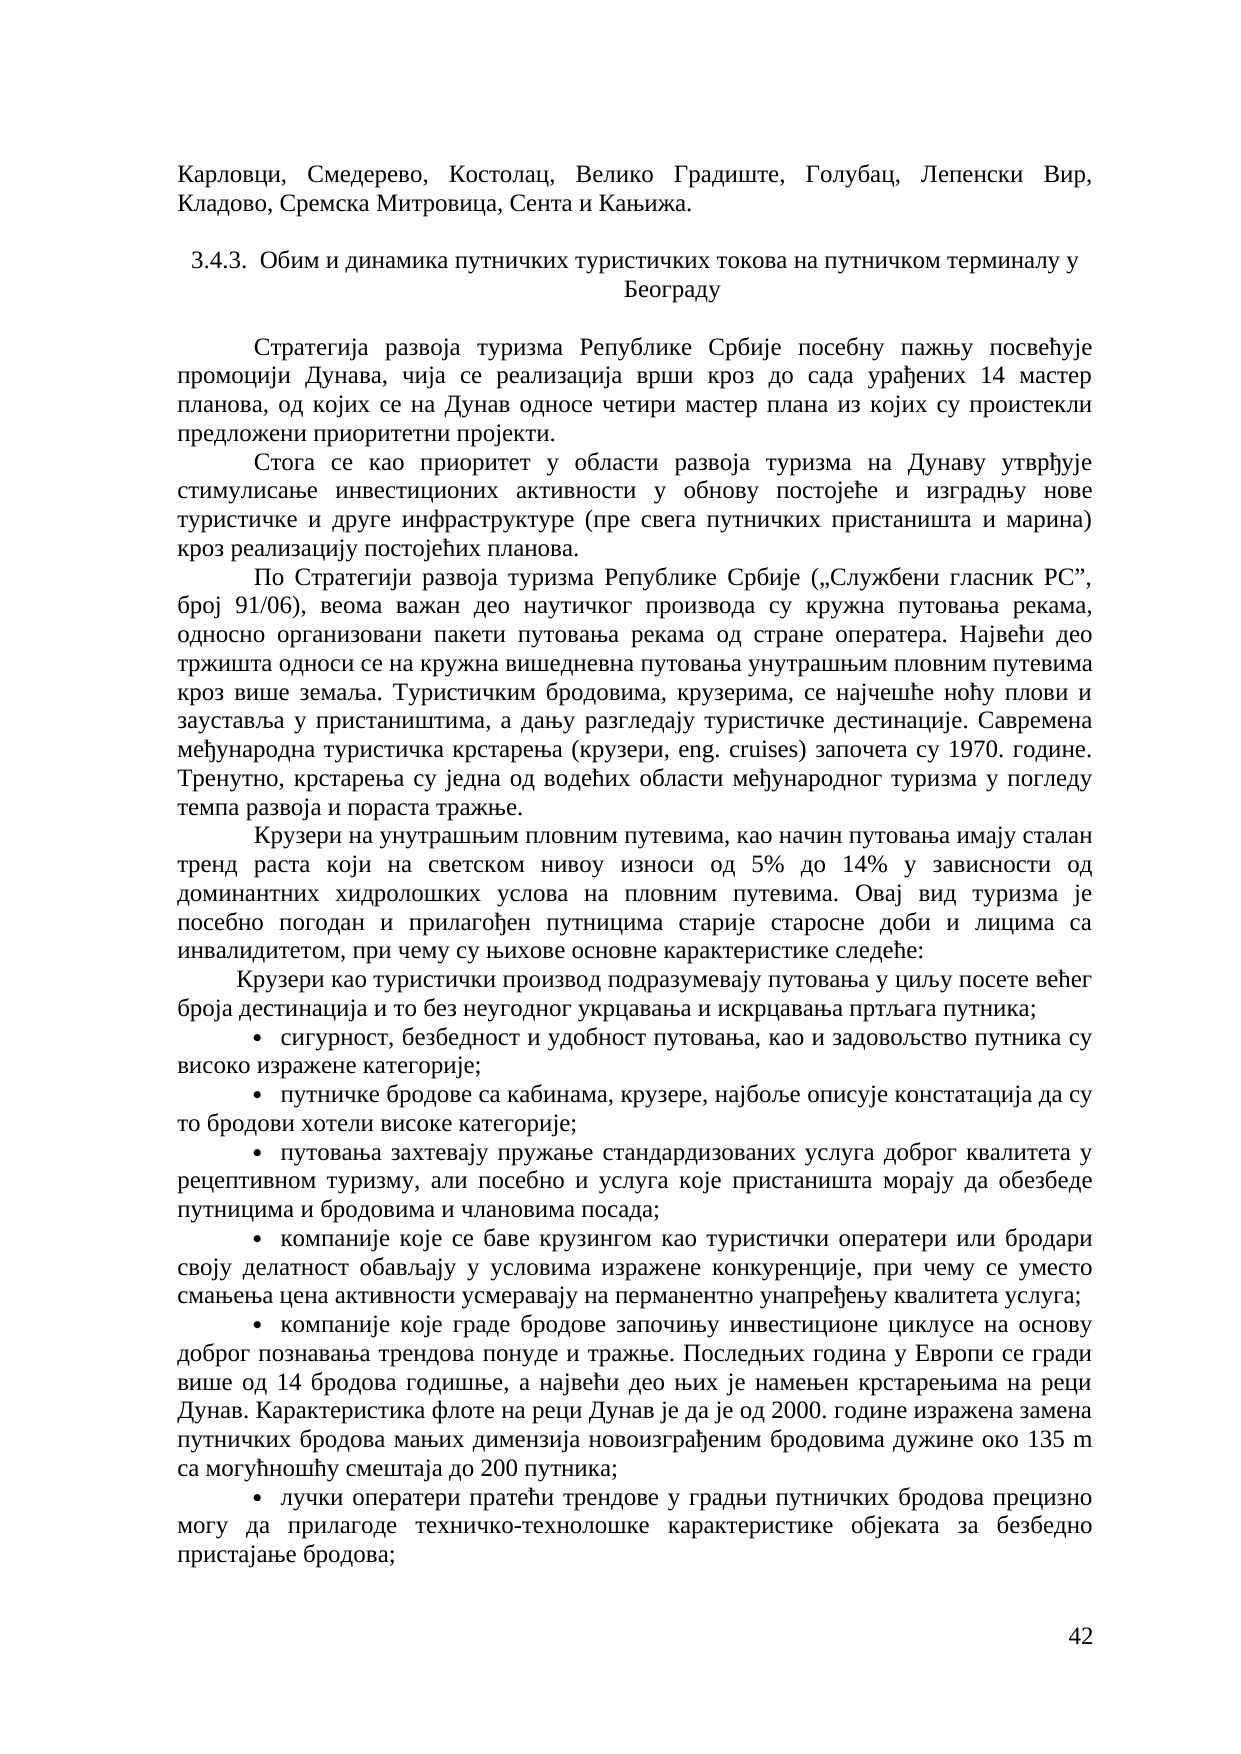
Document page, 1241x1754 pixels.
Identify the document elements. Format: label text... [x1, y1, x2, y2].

text Крузери као туристички производ подразумевају путовања у циљу посете већег броја дестинација и то без неугодног укрцавања и искрцавања пртљага путника; [177, 964, 1093, 1022]
list компаније које се баве крузингом као туристички оператери или бродари своју делатност обављају у условима изражене конкуренције, при чему се уместо смањења цена активности усмеравају на перманентно унапређењу квалитета услуга; [177, 1223, 1093, 1309]
list сигурност, безбедност и удобност путовања, као и задовољство путника су високо изражене категорије; [177, 1022, 1093, 1079]
text Стога се као приоритет у области развоја туризма на Дунаву утврђује стимулисање инвестиционих активности у обнову постојеће и изградњу нове туристичке и друге инфраструктуре (пре свега путничких пристаништа и марина) кроз реализацију постојећих планова. [177, 447, 1093, 562]
list путовања захтевају пружање стандардизованих услуга доброг квалитета у рецептивном туризму, али посебно и услуга које пристаништа морају да обезбеде путницима и бродовима и члановима посада; [177, 1137, 1093, 1223]
list лучки оператери пратећи трендове у градњи путничких бродова прецизно могу да прилагоде техничко-технолошке карактеристике објеката за безбедно пристајање бродова; [177, 1482, 1093, 1568]
text По Стратегији развоја туризма Републике Србије („Службени гласник РС”, број 91/06), веома важан део наутичког производа су кружна путовања рекама, односно организовани пакети путовања рекама од стране оператера. Највећи део тржишта односи се на кружна вишедневна путовања унутрашњим пловним путевима кроз више земаља. Туристичким бродовима, крузерима, се најчешће ноћу плови и зауставља у пристаништима, а дању разгледају туристичке дестинације. Савремена међународна туристичка крстарења (крузери, eng. cruises) започета су 1970. године. Тренутно, крстарења су једна од водећих области међународног туризма у погледу темпа развоја и пораста тражње. [177, 562, 1093, 821]
subtitle 3.4.3. Обим и динамика путничких туристичких токова на путничком терминалу у Београду [177, 246, 1093, 303]
list компаније које граде бродове започињу инвестиционе циклусе на основу доброг познавања трендова понуде и тражње. Последњих година у Европи се гради више од 14 бродова годишње, а највећи део њих је намењен крстарењима на реци Дунав. Карактеристика флоте на реци Дунав је да је од 2000. године изражена замена путничких бродова мањих димензија новоизграђеним бродовима дужине око 135 m са могућношћу смештаја до 200 путника; [177, 1309, 1093, 1482]
text Стратегија развоја туризма Републике Србије посебну пажњу посвећује промоцији Дунава, чија се реализација врши кроз до сада урађених 14 мастер планова, од којих се на Дунав односе четири мастер плана из којих су проистекли предложени приоритетни пројекти. [177, 332, 1093, 447]
text Крузери на унутрашњим пловним путевима, као начин путовања имају сталан тренд раста који на светском нивоу износи од 5% до 14% у зависности од доминантних хидролошких услова на пловним путевима. Овај вид туризма је посебно погодан и прилагођен путницима старије старосне доби и лицима са инвалидитетом, при чему су њихове основне карактеристике следеће: [177, 821, 1093, 964]
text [177, 159, 1093, 217]
list путничке бродове са кабинама, крузере, најбоље описује констатација да су то бродови хотели високе категорије; [177, 1079, 1093, 1137]
